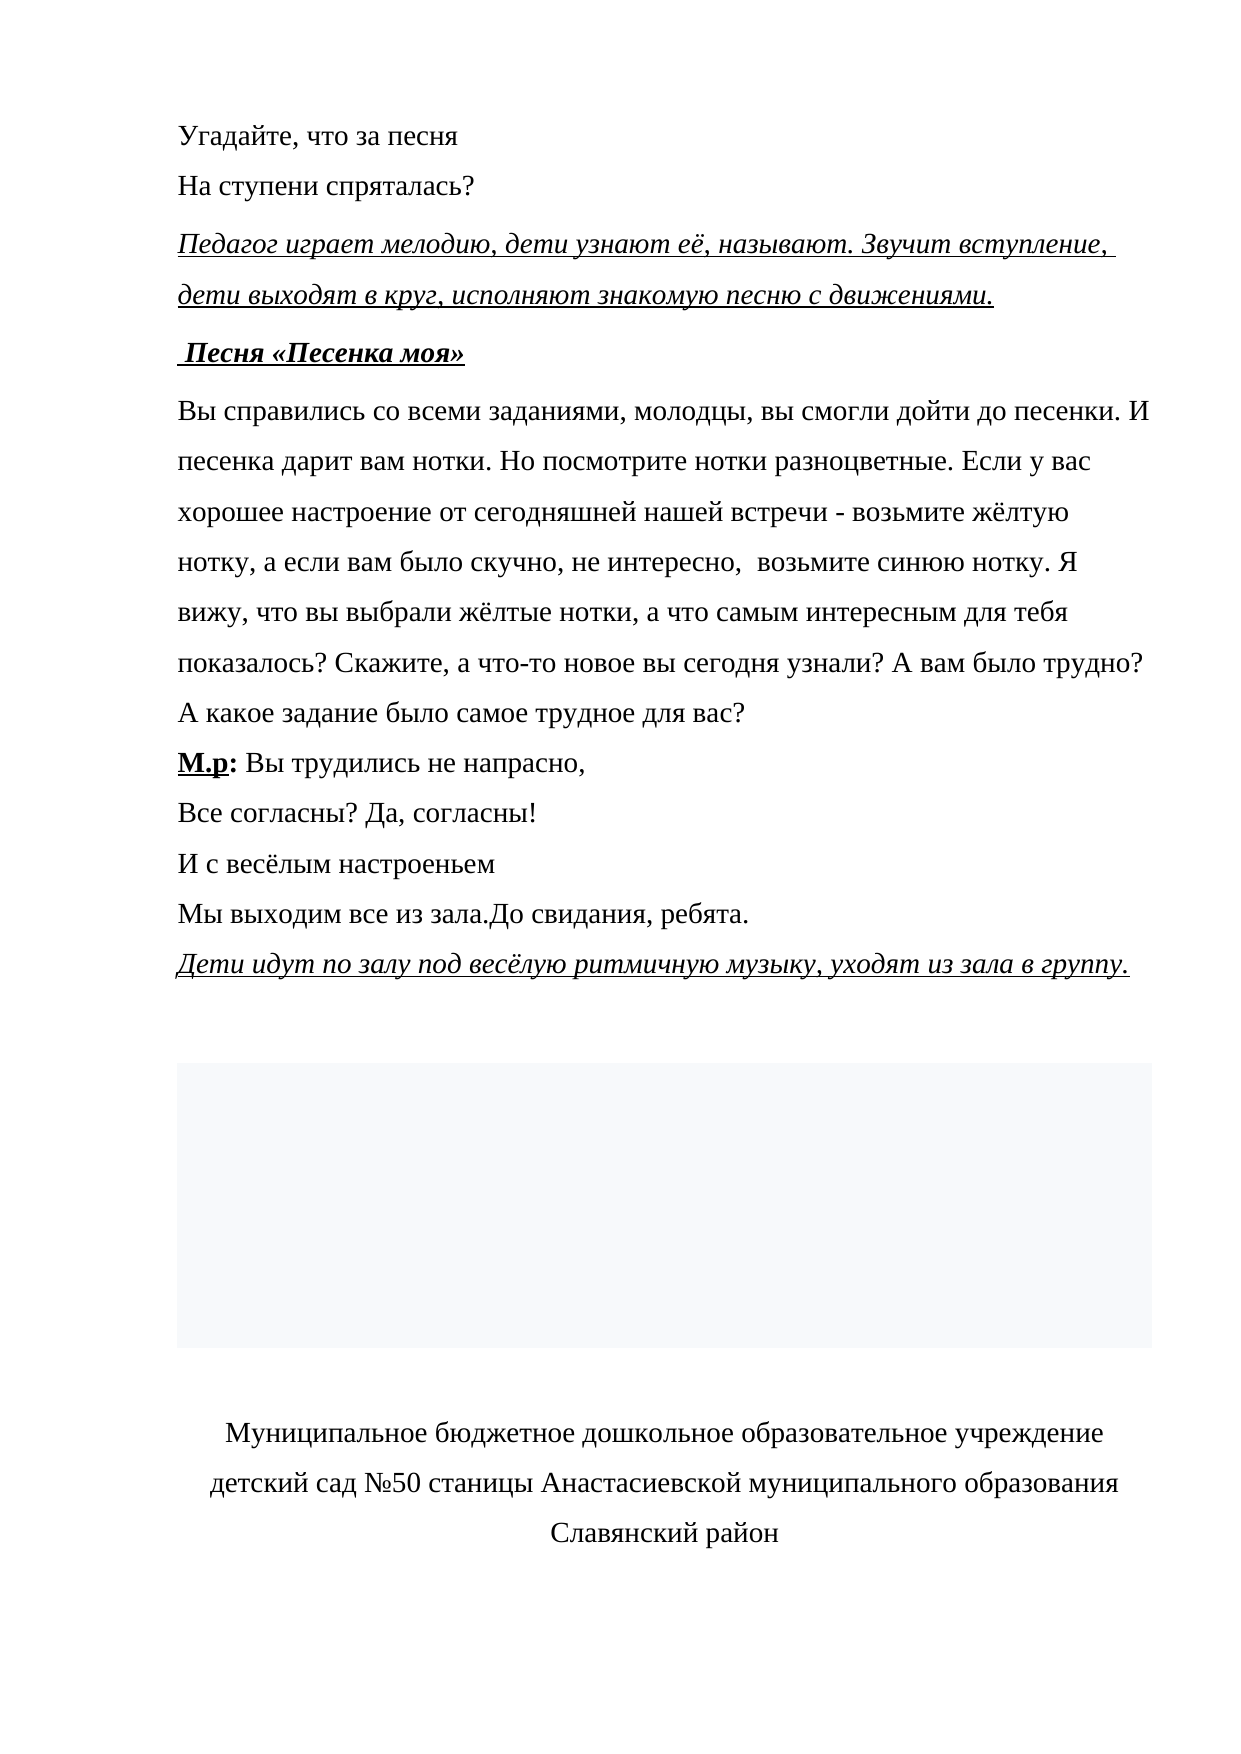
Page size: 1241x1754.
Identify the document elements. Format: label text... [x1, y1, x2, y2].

text Дети идут по залу под весёлую ритмичную музыку, уходят из зала в группу. [177, 947, 1152, 980]
text Вы справились со всеми заданиями, молодцы, вы смогли дойти до песенки. И песенка дарит вам нотки. Но посмотрите нотки разноцветные. Если у вас хорошее настроение от сегодняшней нашей встречи - возьмите жёлтую нотку, а если вам было скучно, не интересно, возьмите синюю нотку. Я вижу, что вы выбрали жёлтые нотки, а что самым интересным для тебя показалось? Скажите, а что-то новое вы сегодня узнали? А вам было трудно? А какое задание было самое трудное для вас? [177, 393, 1152, 728]
text На ступени спряталась? [177, 168, 1152, 202]
text Все согласны? Да, согласны! [177, 796, 1152, 829]
text И с весёлым настроеньем [177, 846, 1152, 879]
text Педагог играет мелодию, дети узнают её, называют. Звучит вступление, дети выходят в круг, исполняют знакомую песню с движениями. [177, 227, 1152, 310]
text Муниципальное бюджетное дошкольное образовательное учреждение [177, 1415, 1152, 1448]
text Мы выходим все из зала.До свидания, ребята. [177, 896, 1152, 930]
text детский сад №50 станицы Анастасиевской муниципального образования Славянский район [177, 1465, 1152, 1549]
text Песня «Песенка моя» [177, 335, 1152, 368]
text М.р: Вы трудились не напрасно, [177, 745, 1152, 779]
text Угадайте, что за песня [177, 118, 1152, 152]
